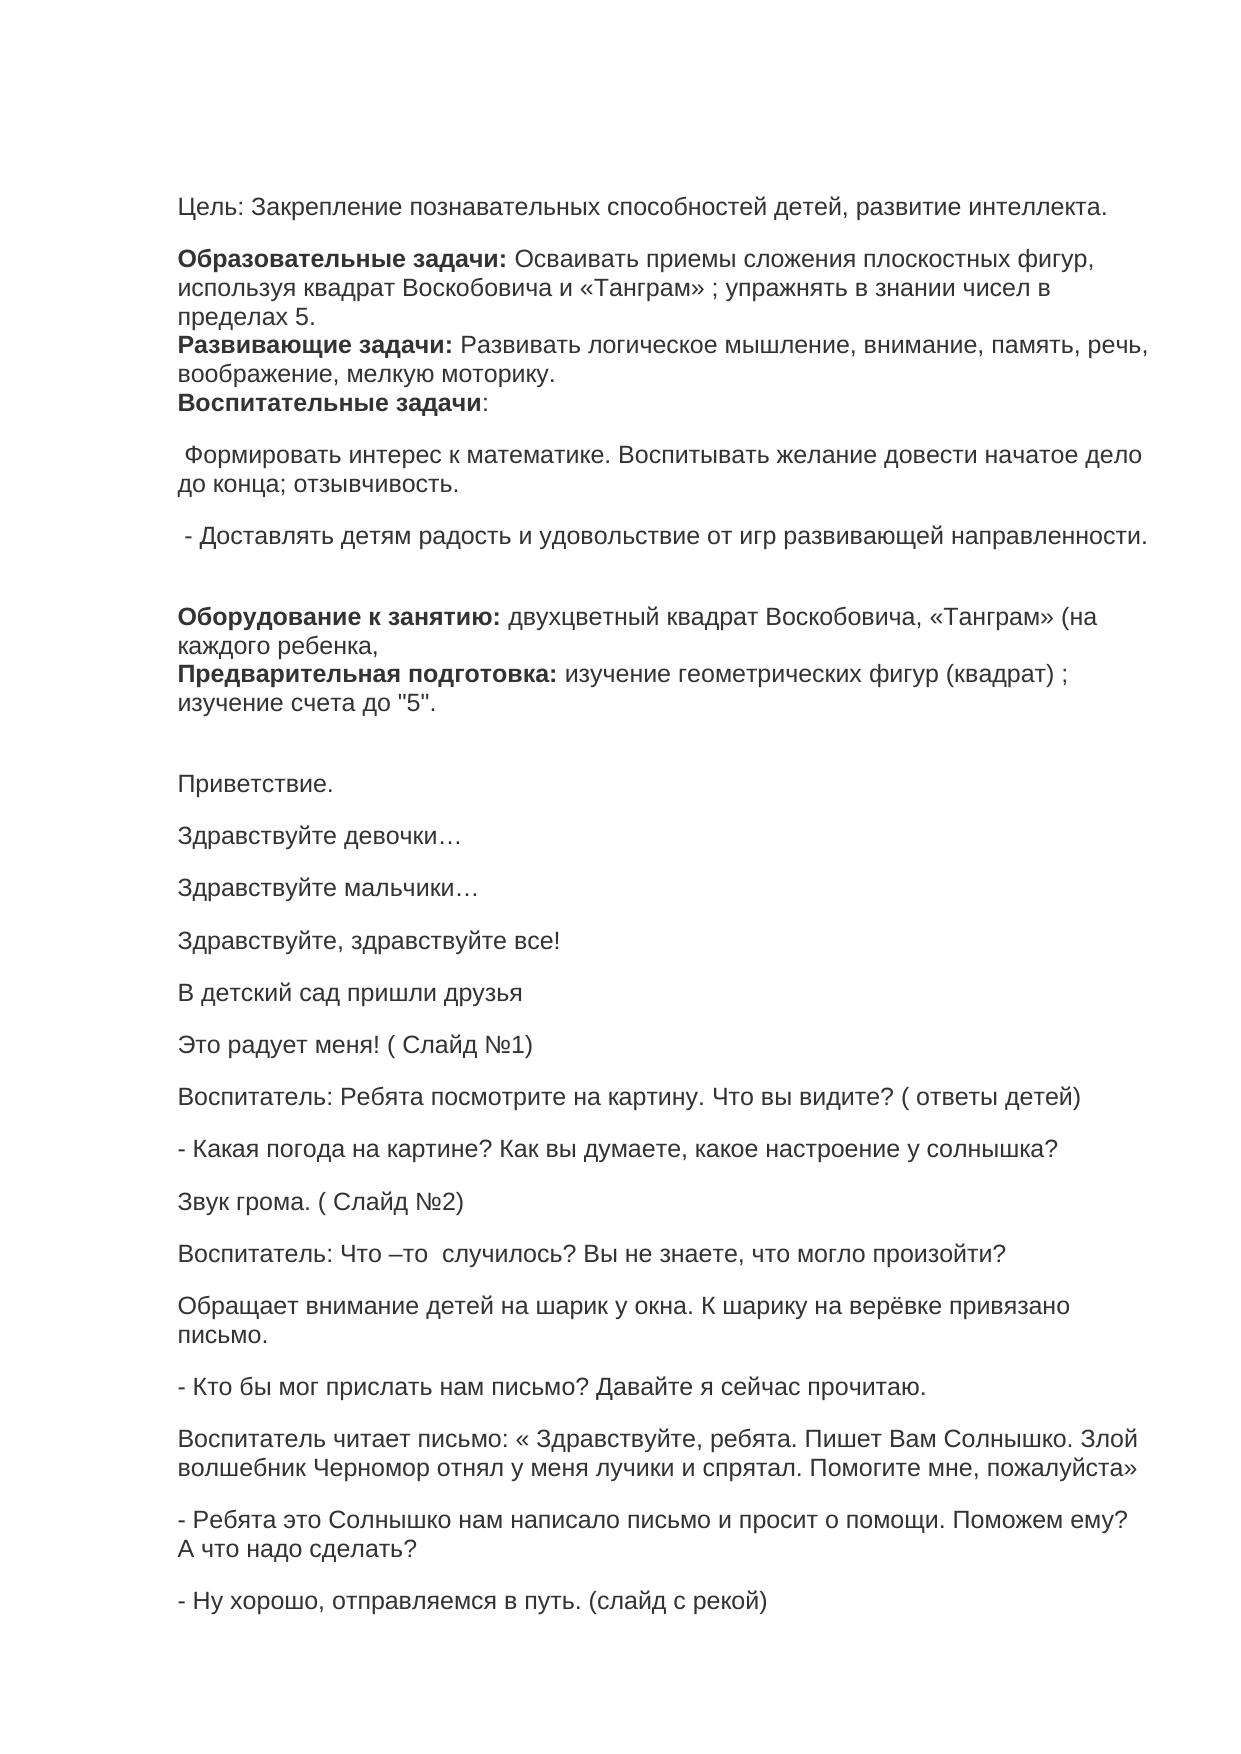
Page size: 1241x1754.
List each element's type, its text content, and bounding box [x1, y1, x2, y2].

text Предварительная подготовка: изучение геометрических фигур (квадрат) ; изучение счета до "5". [177, 659, 1152, 717]
text Здравствуйте мальчики… [177, 873, 1152, 902]
text Воспитательные задачи: [177, 388, 1152, 417]
text - Доставлять детям радость и удовольствие от игр развивающей направленности. [177, 521, 1152, 550]
text Воспитатель: Ребята посмотрите на картину. Что вы видите? ( ответы детей) [177, 1082, 1152, 1111]
text Воспитатель: Что –то случилось? Вы не знаете, что могло произойти? [177, 1239, 1152, 1267]
text - Кто бы мог прислать нам письмо? Давайте я сейчас прочитаю. [177, 1372, 1152, 1401]
text - Ребята это Солнышко нам написало письмо и просит о помощи. Поможем ему? А что надо сделать? [177, 1505, 1152, 1562]
text Цель: Закрепление познавательных способностей детей, развитие интеллекта. [177, 192, 1152, 221]
text В детский сад пришли друзья [177, 978, 1152, 1007]
text Формировать интерес к математике. Воспитывать желание довести начатое дело до конца; отзывчивость. [177, 440, 1152, 497]
text - Какая погода на картине? Как вы думаете, какое настроение у солнышка? [177, 1134, 1152, 1163]
text Здравствуйте, здравствуйте все! [177, 926, 1152, 954]
text Обращает внимание детей на шарик у окна. К шарику на верёвке привязано письмо. [177, 1291, 1152, 1348]
text Звук грома. ( Слайд №2) [177, 1187, 1152, 1215]
text Здравствуйте девочки… [177, 821, 1152, 850]
text Развивающие задачи: Развивать логическое мышление, внимание, память, речь, воображение, мелкую моторику. [177, 330, 1152, 388]
text Образовательные задачи: Осваивать приемы сложения плоскостных фигур, используя квадрат Воскобовича и «Танграм» ; упражнять в знании чисел в пределах 5. [177, 244, 1152, 330]
text - Ну хорошо, отправляемся в путь. (слайд с рекой) [177, 1586, 1152, 1615]
text Это радует меня! ( Слайд №1) [177, 1030, 1152, 1059]
text Оборудование к занятию: двухцветный квадрат Воскобовича, «Танграм» (на каждого ребенка, [177, 602, 1152, 659]
text Приветствие. [177, 769, 1152, 798]
text Воспитатель читает письмо: « Здравствуйте, ребята. Пишет Вам Солнышко. Злой волшебник Черномор отнял у меня лучики и спрятал. Помогите мне, пожалуйста» [177, 1424, 1152, 1482]
